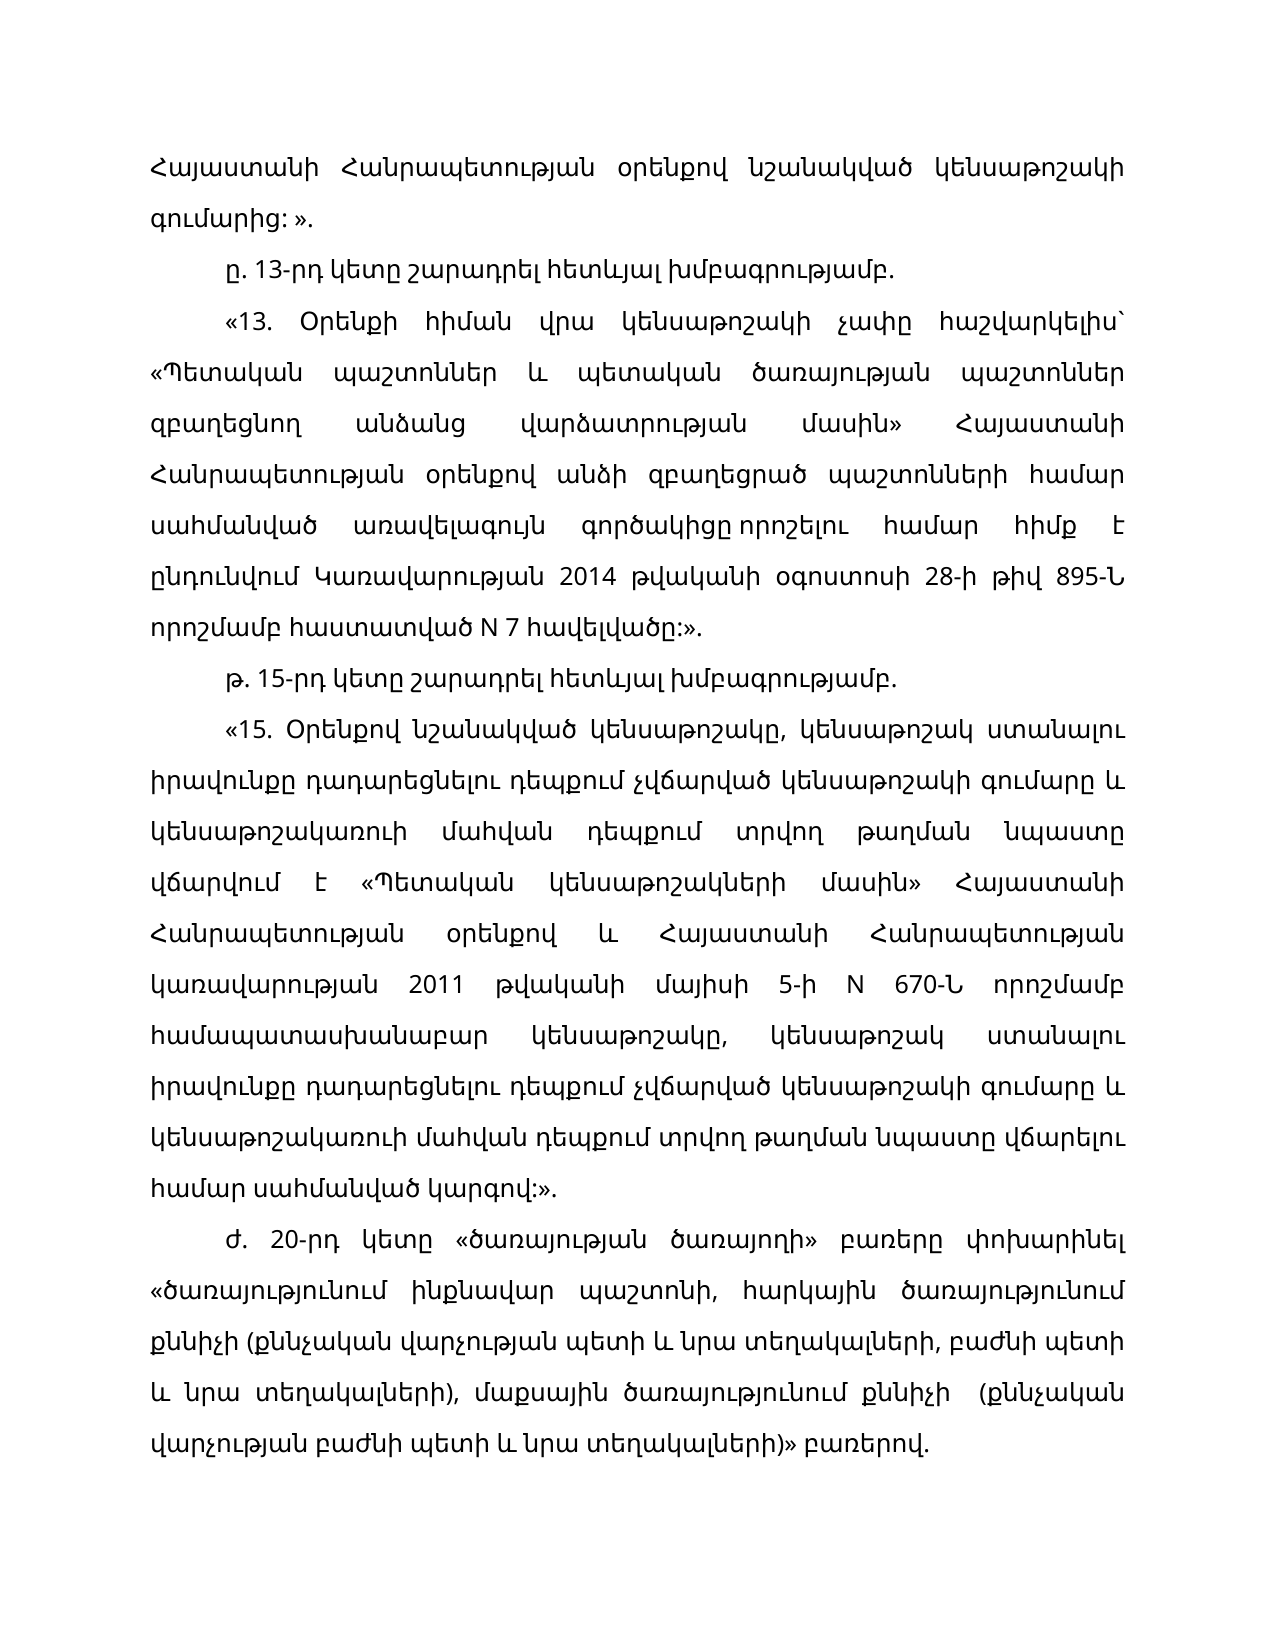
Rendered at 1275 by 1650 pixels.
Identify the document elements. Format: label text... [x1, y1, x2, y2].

text ը. 13-րդ կետը շարադրել հետևյալ խմբագրությամբ. [150, 252, 1125, 286]
text թ. 15-րդ կետը շարադրել հետևյալ խմբագրությամբ. [150, 660, 1125, 694]
text ժ. 20-րդ կետը «ծառայության ծառայողի» բառերը փոխարինել «ծառայությունում ինքնավար պաշտոնի, հարկային ծառայությունում քննիչի (քննչական վարչության պետի և նրա տեղակալների, բաժնի պետի և նրա տեղակալների), մաքսային ծառայությունում քննիչի (քննչական վարչության բաժնի պետի և նրա տեղակալների)» բառերով. [150, 1222, 1125, 1460]
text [150, 150, 1125, 235]
text «13. Օրենքի հիման վրա կենսաթոշակի չափը հաշվարկելիս` «Պետական պաշտոններ և պետական ծառայության պաշտոններ զբաղեցնող անձանց վարձատրության մասին» Հայաստանի Հանրապետության օրենքով անձի զբաղեցրած պաշտոնների համար սահմանված առավելագույն գործակիցը որոշելու համար հիմք է ընդունվում Կառավարության 2014 թվականի օգոստոսի 28-ի թիվ 895-Ն որոշմամբ հաստատված N 7 հավելվածը:». [150, 303, 1125, 643]
text «15. Օրենքով նշանակված կենսաթոշակը, կենսաթոշակ ստանալու իրավունքը դադարեցնելու դեպքում չվճարված կենսաթոշակի գումարը և կենսաթոշակառուի մահվան դեպքում տրվող թաղման նպաստը վճարվում է «Պետական կենսաթոշակների մասին» Հայաստանի Հանրապետության օրենքով և Հայաստանի Հանրապետության կառավարության 2011 թվականի մայիսի 5-ի N 670-Ն որոշմամբ համապատասխանաբար կենսաթոշակը, կենսաթոշակ ստանալու իրավունքը դադարեցնելու դեպքում չվճարված կենսաթոշակի գումարը և կենսաթոշակառուի մահվան դեպքում տրվող թաղման նպաստը վճարելու համար սահմանված կարգով:». [150, 711, 1125, 1205]
